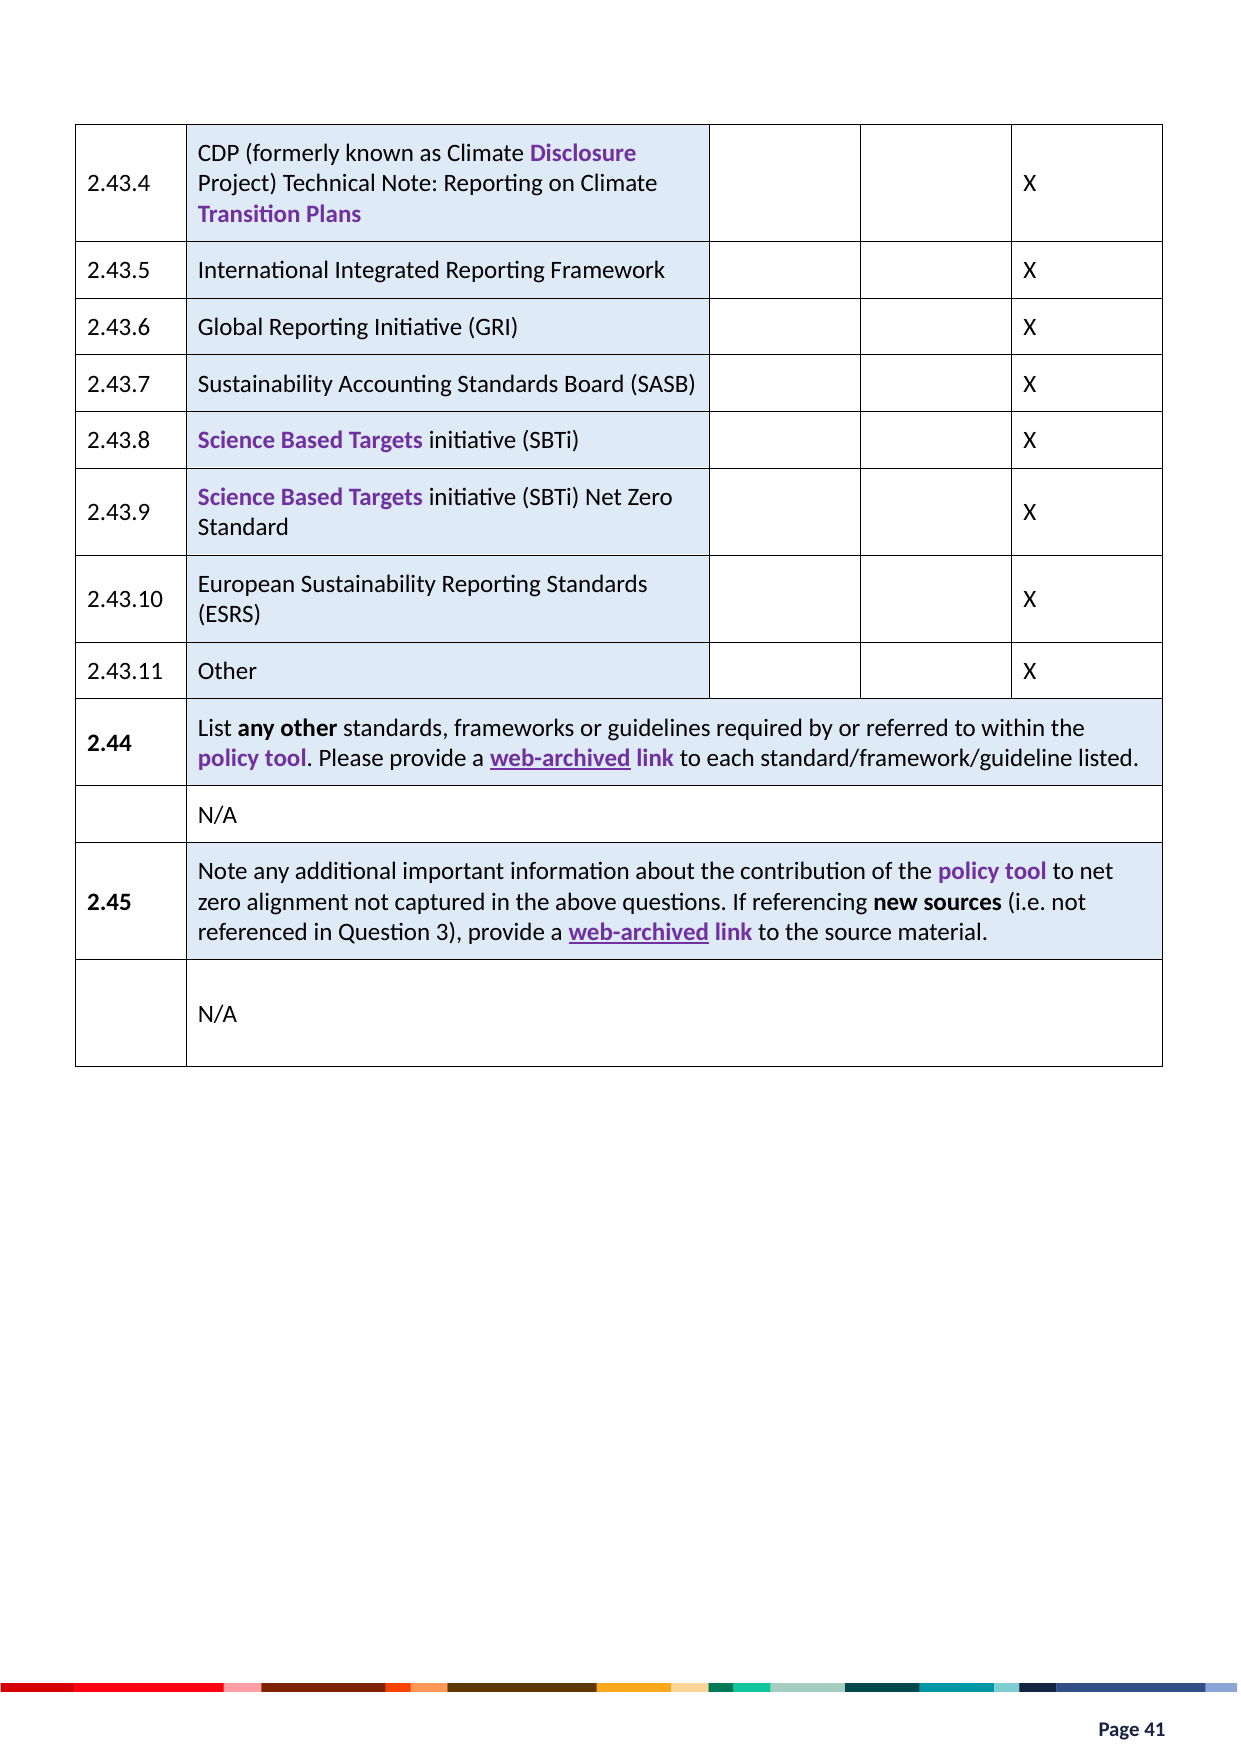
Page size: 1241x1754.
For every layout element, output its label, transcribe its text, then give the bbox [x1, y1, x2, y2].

table_cell Science Based Targets initiative (SBTi) [187, 412, 709, 467]
table_cell [861, 412, 1011, 467]
table_cell List any other standards, frameworks or guidelines required by or referred to within the policy tool. Please provide a web-archived link to each standard/framework/guideline listed. [187, 699, 1162, 785]
table_cell [710, 556, 860, 642]
table_cell [861, 355, 1011, 411]
table_cell 2.44 [76, 699, 186, 785]
table_cell 2.43.6 [76, 299, 186, 354]
table_cell [76, 960, 186, 1066]
table_cell 2.45 [76, 843, 186, 959]
table_cell X [1012, 643, 1162, 698]
table_cell X [1012, 242, 1162, 298]
table_cell Other [187, 643, 709, 698]
table_cell 2.43.11 [76, 643, 186, 698]
table_cell CDP (formerly known as Climate Disclosure Project) Technical Note: Reporting on Climate Transition Plans [187, 125, 709, 241]
table_cell 2.43.5 [76, 242, 186, 298]
table_cell International Integrated Reporting Framework [187, 242, 709, 298]
table_cell [710, 469, 860, 554]
table_cell N/A [187, 786, 1162, 842]
table_cell [861, 469, 1011, 554]
table_cell Note any additional important information about the contribution of the policy tool to net zero alignment not captured in the above questions. If referencing new sources (i.e. not referenced in Question 3), provide a web-archived link to the source material. [187, 843, 1162, 959]
table_cell 2.43.8 [76, 412, 186, 467]
table_cell Global Reporting Initiative (GRI) [187, 299, 709, 354]
picture [0, 1683, 1236, 1692]
table_cell [861, 242, 1011, 298]
table_cell [710, 643, 860, 698]
table_cell [710, 242, 860, 298]
table_cell [861, 643, 1011, 698]
table_cell [710, 412, 860, 467]
table_cell X [1012, 355, 1162, 411]
table_cell [861, 299, 1011, 354]
table_cell [76, 786, 186, 842]
table_cell X [1012, 299, 1162, 354]
table_cell N/A [187, 960, 1162, 1066]
table_cell X [1012, 556, 1162, 642]
table_cell [861, 556, 1011, 642]
table_cell X [1012, 125, 1162, 241]
table_cell [710, 355, 860, 411]
table_cell X [1012, 412, 1162, 467]
table_cell Sustainability Accounting Standards Board (SASB) [187, 355, 709, 411]
table_cell [861, 125, 1011, 241]
table_cell 2.43.4 [76, 125, 186, 241]
table_cell 2.43.9 [76, 469, 186, 554]
table_cell Science Based Targets initiative (SBTi) Net Zero Standard [187, 469, 709, 554]
table_cell X [1012, 469, 1162, 554]
table_cell European Sustainability Reporting Standards (ESRS) [187, 556, 709, 642]
table_cell [710, 125, 860, 241]
table_cell 2.43.7 [76, 355, 186, 411]
table_cell 2.43.10 [76, 556, 186, 642]
table_cell [710, 299, 860, 354]
